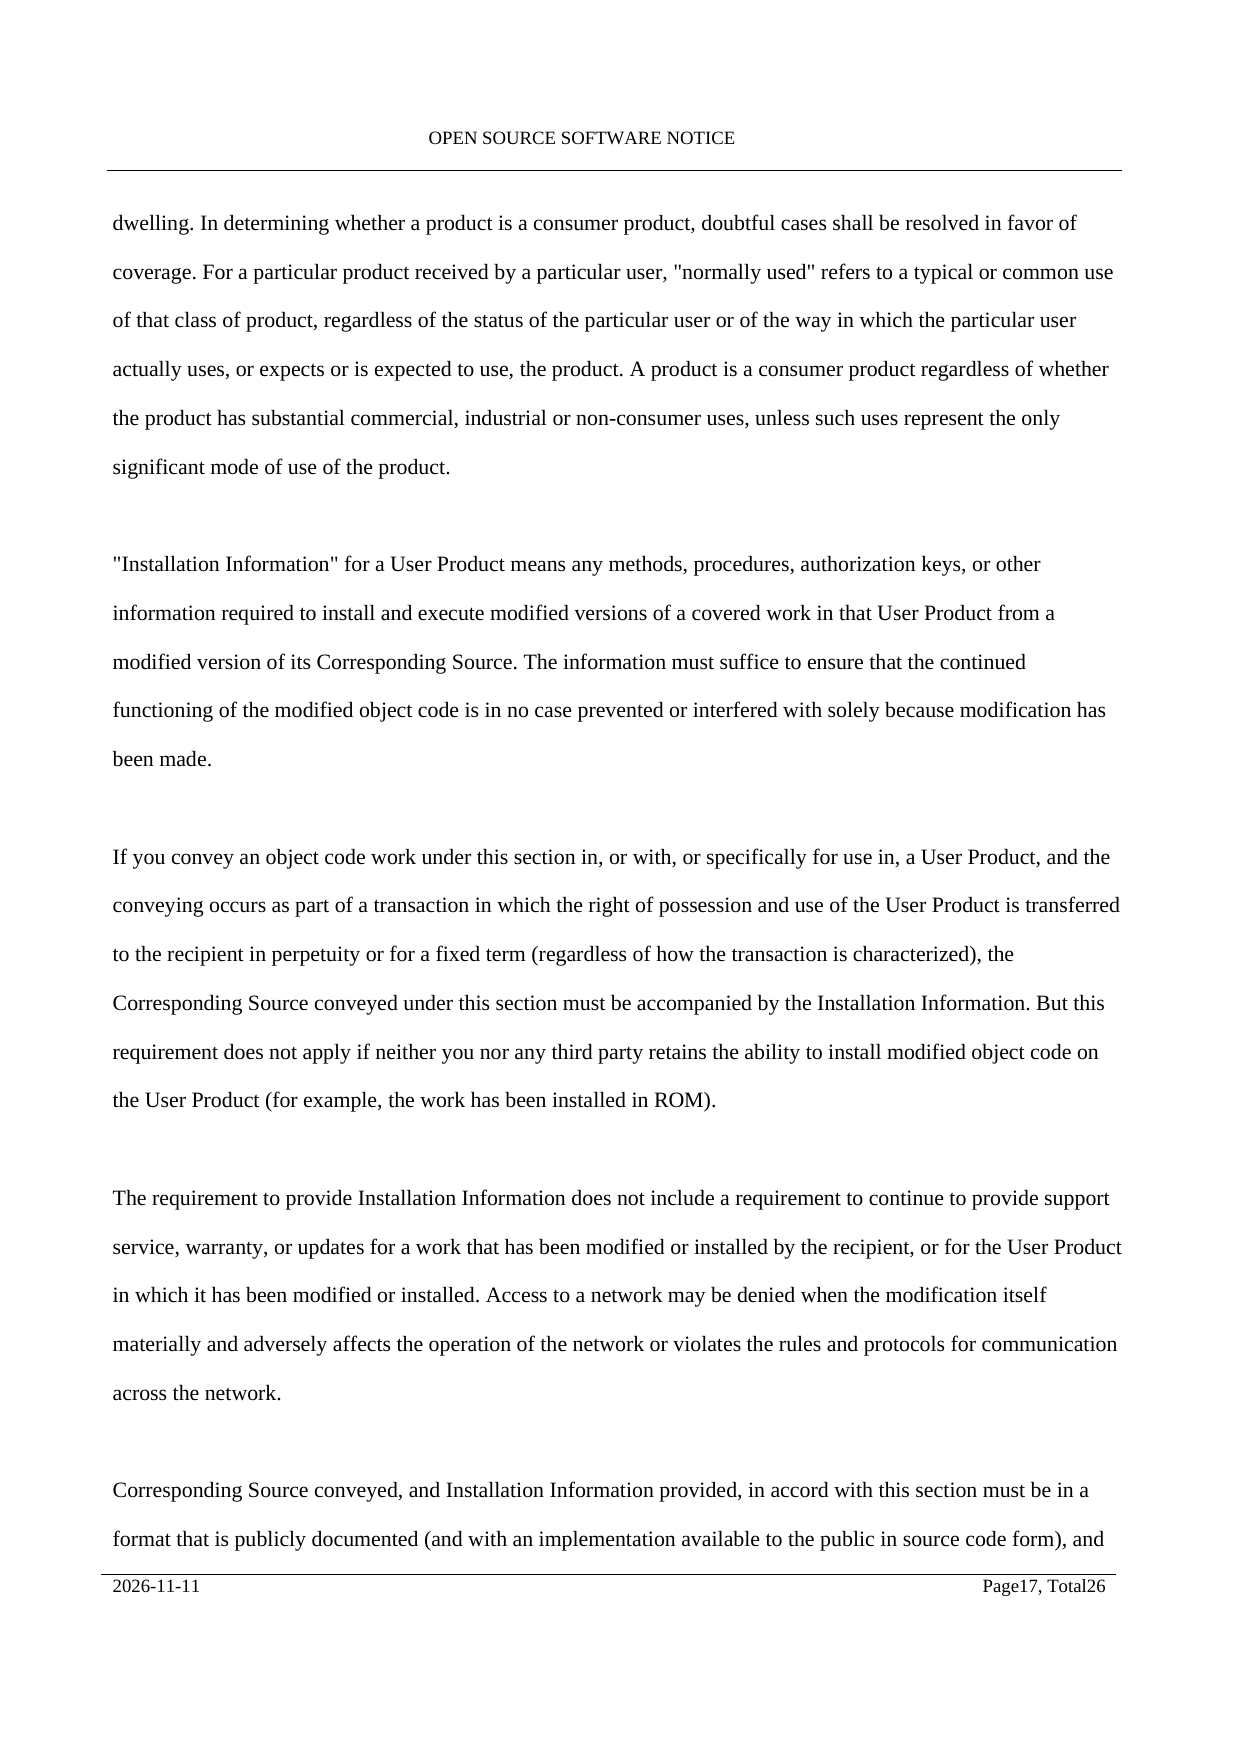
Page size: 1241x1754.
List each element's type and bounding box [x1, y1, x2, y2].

text [112, 206, 1128, 1555]
